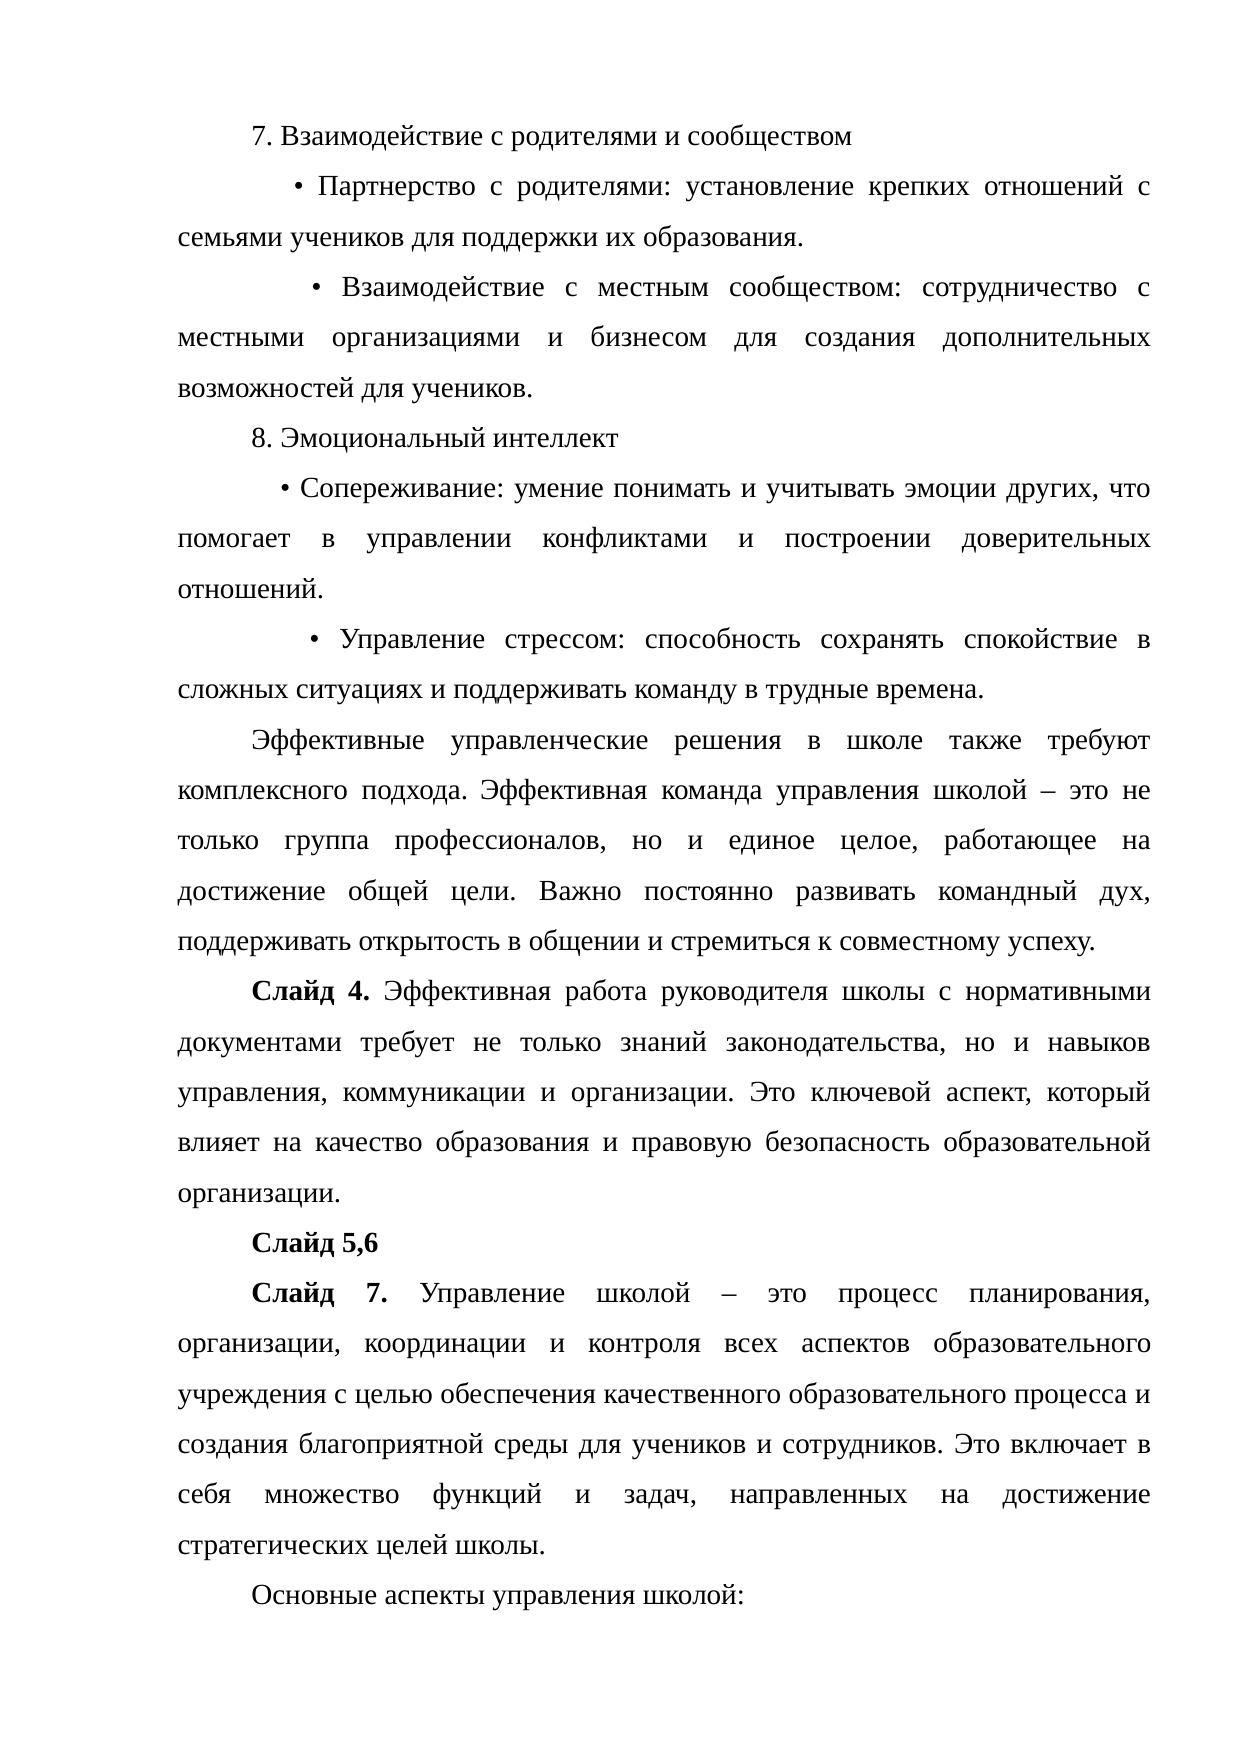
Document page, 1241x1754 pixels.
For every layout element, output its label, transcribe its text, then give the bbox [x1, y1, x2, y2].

text 8. Эмоциональный интеллект [177, 420, 1152, 453]
text • Сопереживание: умение понимать и учитывать эмоции других, что помогает в управлении конфликтами и построении доверительных отношений. [177, 470, 1152, 604]
text 7. Взаимодействие с родителями и сообществом [177, 118, 1152, 152]
text • Управление стрессом: способность сохранять спокойствие в сложных ситуациях и поддерживать команду в трудные времена. [177, 621, 1152, 705]
text Слайд 5,6 [177, 1225, 1152, 1258]
text Слайд 4. Эффективная работа руководителя школы с нормативными документами требует не только знаний законодательства, но и навыков управления, коммуникации и организации. Это ключевой аспект, который влияет на качество образования и правовую безопасность образовательной организации. [177, 973, 1152, 1208]
text Слайд 7. Управление школой – это процесс планирования, организации, координации и контроля всех аспектов образовательного учреждения с целью обеспечения качественного образовательного процесса и создания благоприятной среды для учеников и сотрудников. Это включает в себя множество функций и задач, направленных на достижение стратегических целей школы. [177, 1275, 1152, 1560]
text • Партнерство с родителями: установление крепких отношений с семьями учеников для поддержки их образования. [177, 168, 1152, 252]
text Эффективные управленческие решения в школе также требуют комплексного подхода. Эффективная команда управления школой – это не только группа профессионалов, но и единое целое, работающее на достижение общей цели. Важно постоянно развивать командный дух, поддерживать открытость в общении и стремиться к совместному успеху. [177, 722, 1152, 957]
text Основные аспекты управления школой: [177, 1577, 1152, 1611]
text • Взаимодействие с местным сообществом: сотрудничество с местными организациями и бизнесом для создания дополнительных возможностей для учеников. [177, 269, 1152, 403]
